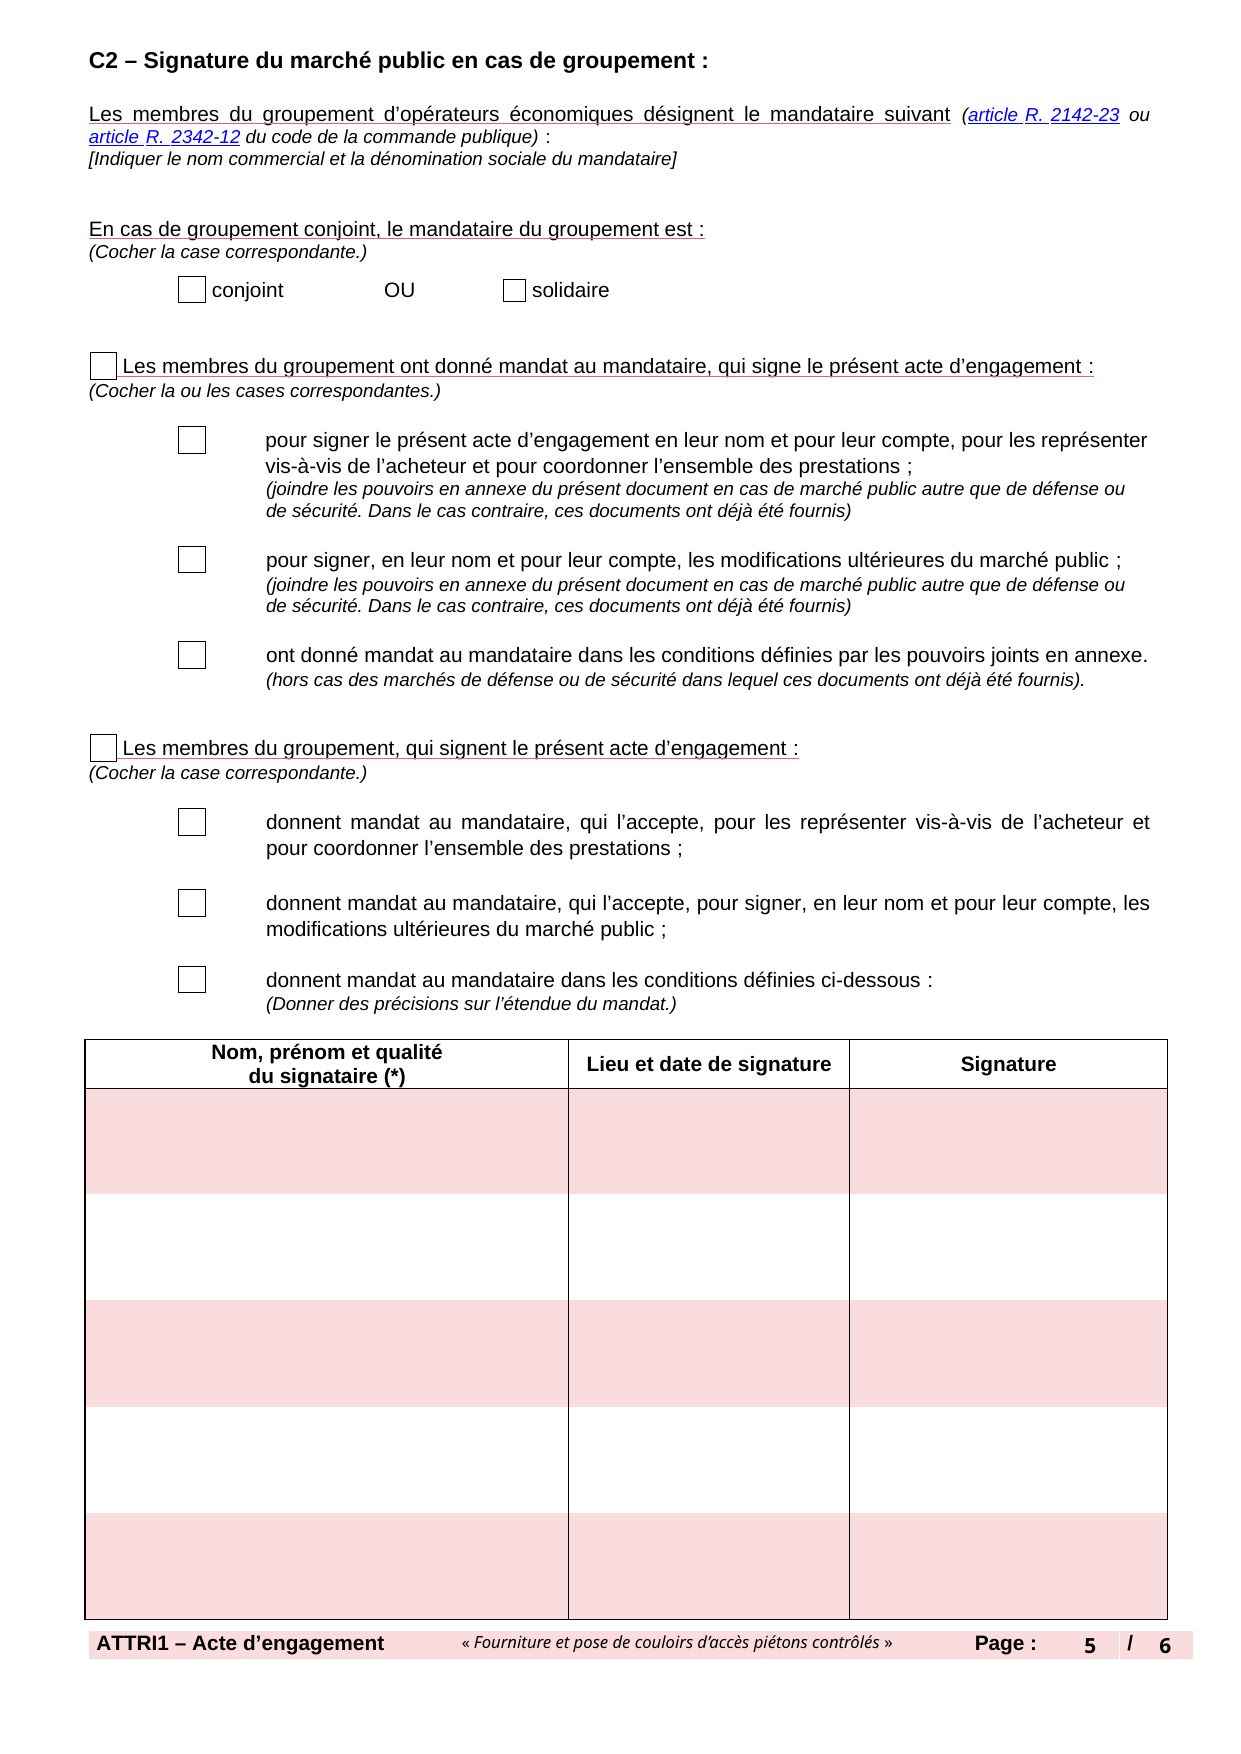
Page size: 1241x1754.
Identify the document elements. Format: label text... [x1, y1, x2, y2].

table_cell [86, 1513, 568, 1619]
text (hors cas des marchés de défense ou de sécurité dans lequel ces documents ont déjà été fournis). [266, 669, 1152, 690]
text C2 – Signature du marché public en cas de groupement : [89, 47, 1152, 74]
table_cell [569, 1300, 849, 1407]
table_cell [86, 1194, 568, 1300]
table_cell [569, 1407, 849, 1513]
text [Indiquer le nom commercial et la dénomination sociale du mandataire] [89, 148, 1152, 169]
table_cell [86, 1089, 568, 1194]
table_cell [850, 1089, 1167, 1194]
text pour signer le présent acte d’engagement en leur nom et pour leur compte, pour les représenter vis-à-vis de l’acheteur et pour coordonner l’ensemble des prestations ; [89, 425, 1152, 478]
table_header Nom, prénom et qualité du signataire (*) [86, 1040, 568, 1088]
table_header Lieu et date de signature [569, 1040, 849, 1088]
table_cell [569, 1194, 849, 1300]
text donnent mandat au mandataire, qui l’accepte, pour les représenter vis-à-vis de l’acheteur et pour coordonner l’ensemble des prestations ; [177, 807, 1152, 860]
table_cell [569, 1513, 849, 1619]
table_cell [850, 1194, 1167, 1300]
text Les membres du groupement, qui signent le présent acte d’engagement : [89, 733, 1152, 762]
table_cell [86, 1407, 568, 1513]
table_cell [850, 1513, 1167, 1619]
text ont donné mandat au mandataire dans les conditions définies par les pouvoirs joints en annexe. [118, 640, 1152, 669]
table_cell [86, 1300, 568, 1407]
text Les membres du groupement ont donné mandat au mandataire, qui signe le présent acte d’engagement : [89, 351, 1152, 380]
text (joindre les pouvoirs en annexe du présent document en cas de marché public autre que de défense ou de sécurité. Dans le cas contraire, ces documents ont déjà été fournis) [266, 573, 1152, 616]
text (joindre les pouvoirs en annexe du présent document en cas de marché public autre que de défense ou de sécurité. Dans le cas contraire, ces documents ont déjà été fournis) [266, 478, 1152, 521]
text pour signer, en leur nom et pour leur compte, les modifications ultérieures du marché public ; [177, 545, 1152, 573]
text conjoint OU solidaire [89, 275, 1152, 303]
table_cell [569, 1089, 849, 1194]
text donnent mandat au mandataire dans les conditions définies ci-dessous : [118, 965, 1152, 993]
text (Cocher la case correspondante.) [89, 241, 1152, 263]
table_cell [850, 1300, 1167, 1407]
text donnent mandat au mandataire, qui l’accepte, pour signer, en leur nom et pour leur compte, les modifications ultérieures du marché public ; [177, 888, 1152, 941]
table_header Signature [850, 1040, 1167, 1088]
text En cas de groupement conjoint, le mandataire du groupement est : [89, 217, 1152, 241]
table_cell [850, 1407, 1167, 1513]
text (Cocher la case correspondante.) [89, 762, 1152, 783]
text (Donner des précisions sur l’étendue du mandat.) [118, 993, 1152, 1015]
text (Cocher la ou les cases correspondantes.) [89, 380, 1152, 401]
text Les membres du groupement d’opérateurs économiques désignent le mandataire suivant (article R. 2142-23 ou article R. 2342-12 du code de la commande publique) : [89, 102, 1152, 148]
